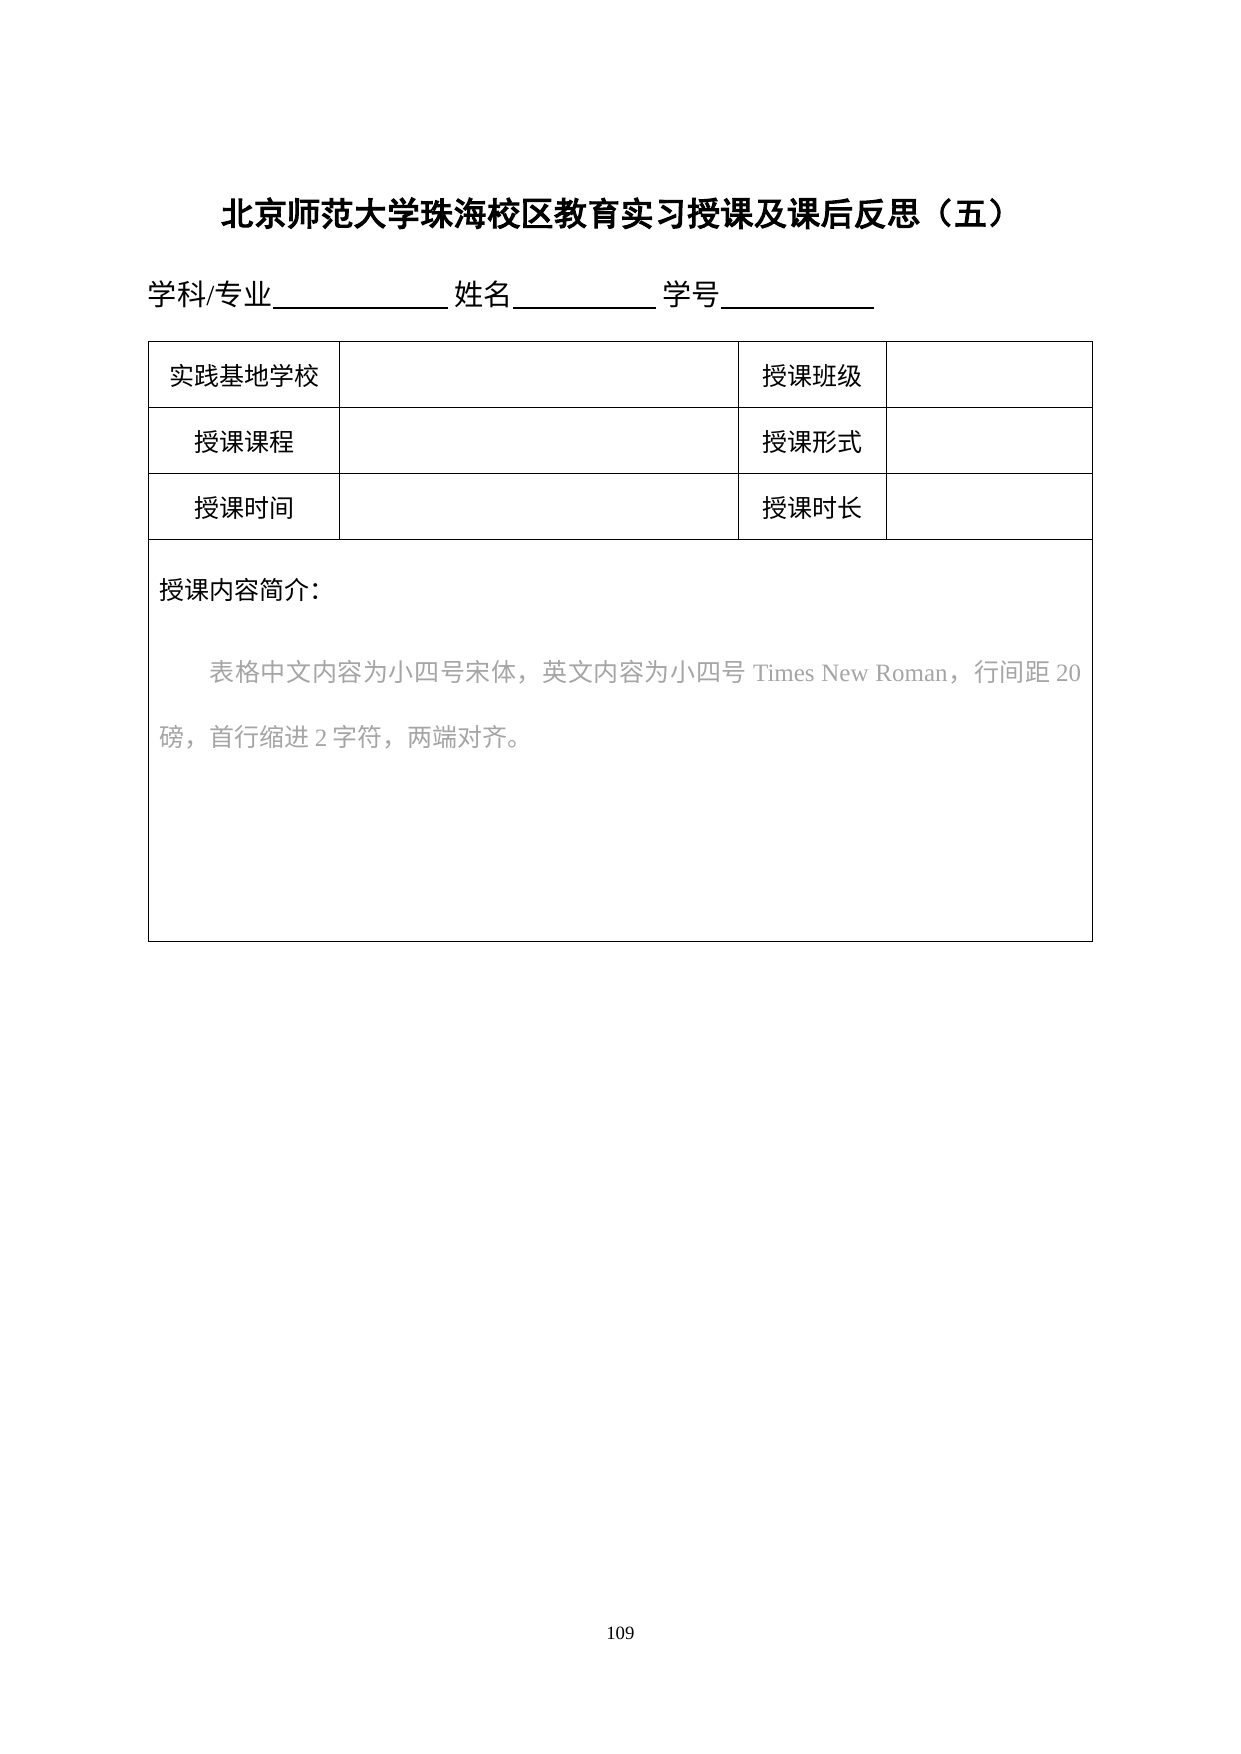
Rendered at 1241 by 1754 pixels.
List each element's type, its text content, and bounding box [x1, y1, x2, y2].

table_header [887, 342, 1092, 407]
table_cell [340, 408, 738, 473]
table_cell 授课形式 [739, 408, 886, 473]
table_header [340, 342, 738, 407]
text 北京师范大学珠海校区教育实习授课及课后反思（五） [148, 178, 1092, 243]
table_cell 授课时长 [739, 474, 886, 539]
table_cell 授课时间 [149, 474, 339, 539]
table_cell 授课课程 [149, 408, 339, 473]
table_cell [340, 474, 738, 539]
table_cell [887, 408, 1092, 473]
table_header 授课班级 [739, 342, 886, 407]
text 学科/专业 姓名 学号 [148, 260, 1092, 325]
table_cell [887, 474, 1092, 539]
table_header 实践基地学校 [149, 342, 339, 407]
table_cell 授课内容简介： 表格中文内容为小四号宋体，英文内容为小四号Times New Roman，行间距20磅，首行缩进2字符，两端对齐。 [149, 540, 1092, 941]
